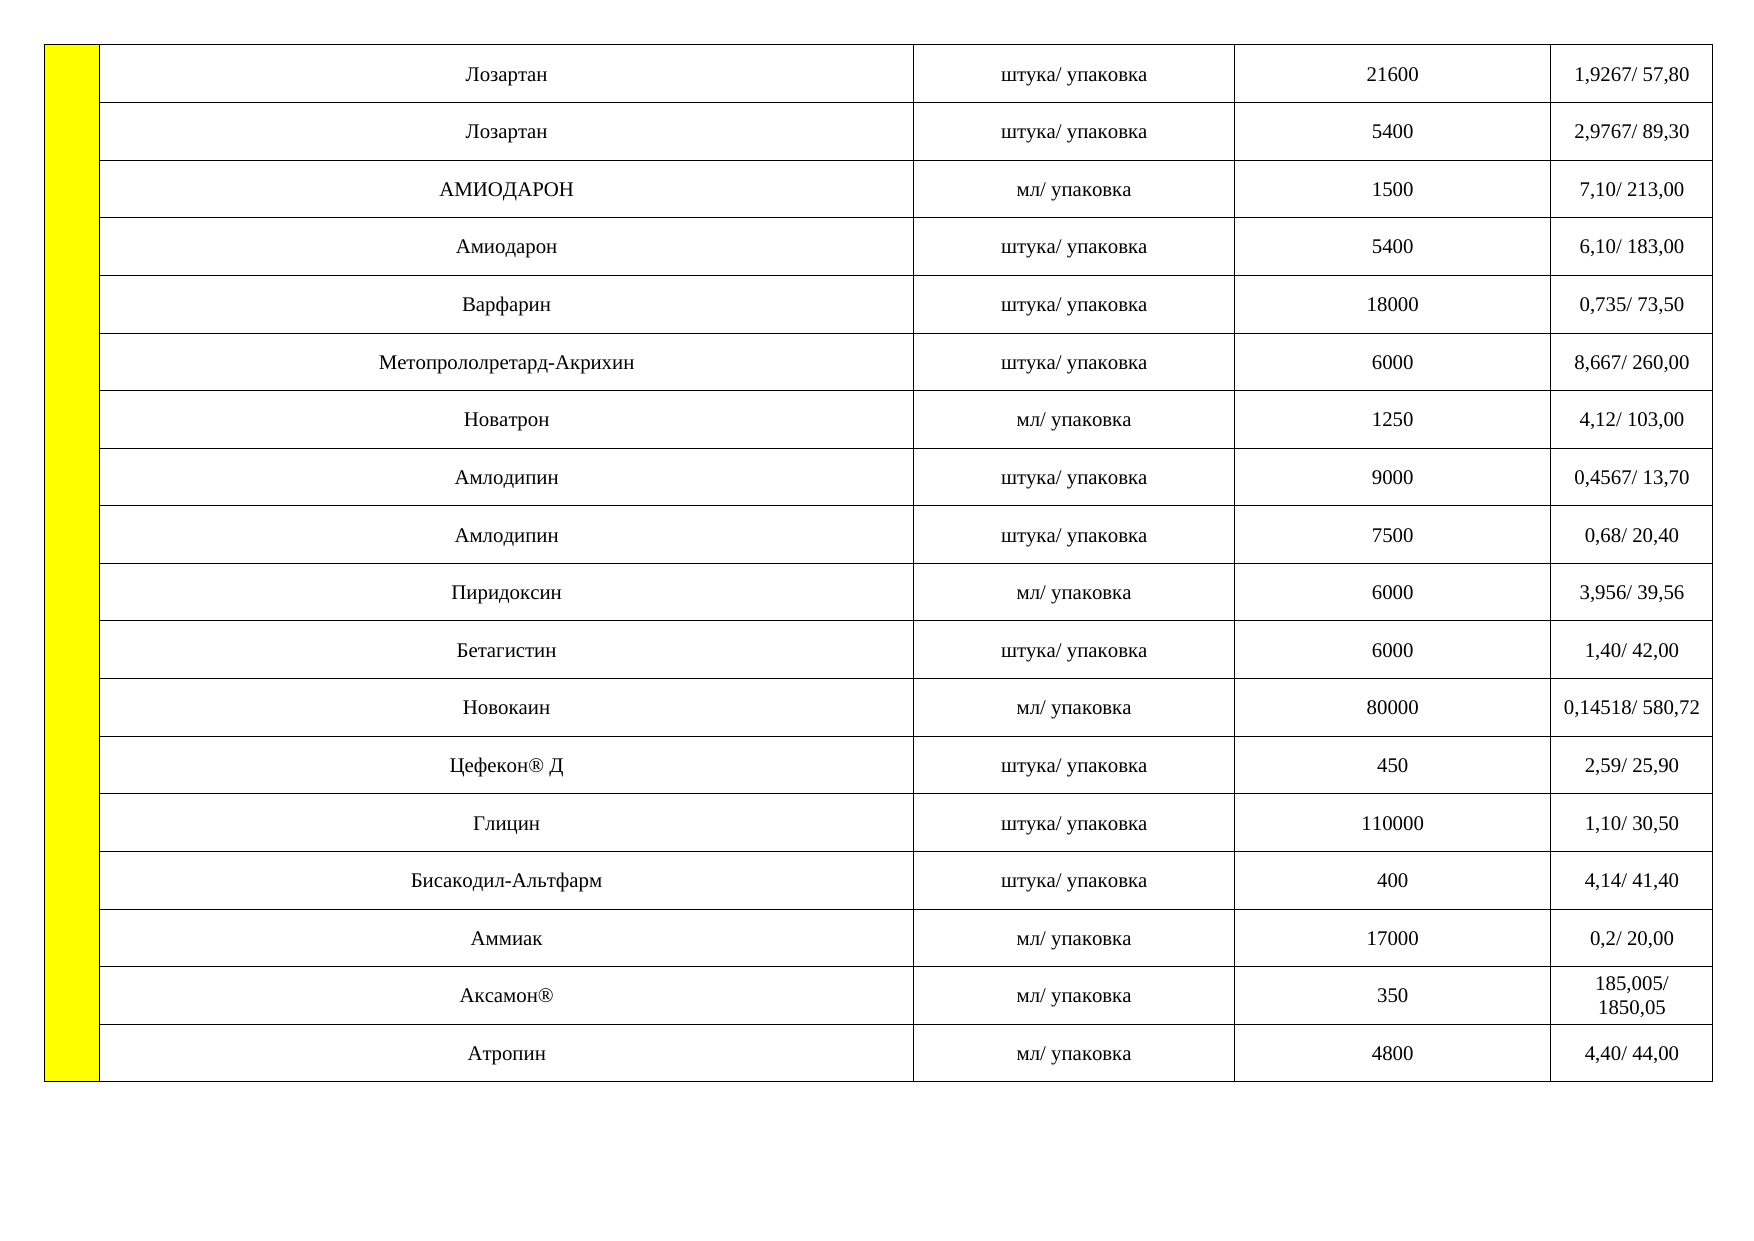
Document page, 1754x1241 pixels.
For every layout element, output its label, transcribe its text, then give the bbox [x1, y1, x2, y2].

table_cell штука/ упаковка [914, 276, 1234, 332]
table_cell штука/ упаковка [914, 334, 1234, 390]
table_cell 8,667/ 260,00 [1551, 334, 1712, 390]
table_cell Амлодипин [100, 506, 913, 563]
table_cell мл/ упаковка [914, 910, 1234, 966]
table_cell штука/ упаковка [914, 45, 1234, 102]
table_cell штука/ упаковка [914, 737, 1234, 793]
table_cell мл/ упаковка [914, 967, 1234, 1024]
table_cell 6,10/ 183,00 [1551, 218, 1712, 275]
table_cell мл/ упаковка [914, 161, 1234, 217]
table_cell 350 [1235, 967, 1550, 1024]
table_cell Бисакодил-Альтфарм [100, 852, 913, 908]
table_cell Аммиак [100, 910, 913, 966]
table_cell 1,10/ 30,50 [1551, 794, 1712, 851]
table_cell 0,14518/ 580,72 [1551, 679, 1712, 736]
table_cell 6000 [1235, 621, 1550, 678]
table_cell Новатрон [100, 391, 913, 448]
table_cell 80000 [1235, 679, 1550, 736]
table_cell штука/ упаковка [914, 506, 1234, 563]
table_cell Бетагистин [100, 621, 913, 678]
table_cell 2,59/ 25,90 [1551, 737, 1712, 793]
table_cell 4800 [1235, 1025, 1550, 1081]
table_cell 1,9267/ 57,80 [1551, 45, 1712, 102]
table_cell Лозартан [100, 45, 913, 102]
table_cell 4,12/ 103,00 [1551, 391, 1712, 448]
table_cell АМИОДАРОН [100, 161, 913, 217]
table_cell 6000 [1235, 564, 1550, 620]
table_cell 450 [1235, 737, 1550, 793]
table_cell 5400 [1235, 103, 1550, 159]
table_cell штука/ упаковка [914, 621, 1234, 678]
table_cell 0,68/ 20,40 [1551, 506, 1712, 563]
table_cell Варфарин [100, 276, 913, 332]
table_cell 110000 [1235, 794, 1550, 851]
table_cell Глицин [100, 794, 913, 851]
table_cell 400 [1235, 852, 1550, 908]
table_cell Лозартан [100, 103, 913, 159]
table_cell Амиодарон [100, 218, 913, 275]
table_cell мл/ упаковка [914, 1025, 1234, 1081]
table_cell 1500 [1235, 161, 1550, 217]
table_cell 21600 [1235, 45, 1550, 102]
table_cell Пиридоксин [100, 564, 913, 620]
table_cell 1,40/ 42,00 [1551, 621, 1712, 678]
table_cell 1250 [1235, 391, 1550, 448]
table_cell 18000 [1235, 276, 1550, 332]
table_cell Цефекон® Д [100, 737, 913, 793]
table_cell Атропин [100, 1025, 913, 1081]
table_cell мл/ упаковка [914, 564, 1234, 620]
table_cell 0,4567/ 13,70 [1551, 449, 1712, 505]
table_cell штука/ упаковка [914, 103, 1234, 159]
table_cell 9000 [1235, 449, 1550, 505]
table_cell штука/ упаковка [914, 449, 1234, 505]
table_cell Новокаин [100, 679, 913, 736]
table_cell 7500 [1235, 506, 1550, 563]
table_cell 4,14/ 41,40 [1551, 852, 1712, 908]
table_cell 2,9767/ 89,30 [1551, 103, 1712, 159]
table_cell мл/ упаковка [914, 679, 1234, 736]
table_cell штука/ упаковка [914, 794, 1234, 851]
table_cell 4,40/ 44,00 [1551, 1025, 1712, 1081]
table_cell 7,10/ 213,00 [1551, 161, 1712, 217]
table_cell 17000 [1235, 910, 1550, 966]
table_cell штука/ упаковка [914, 852, 1234, 908]
table_cell 6000 [1235, 334, 1550, 390]
table_cell 3,956/ 39,56 [1551, 564, 1712, 620]
table_cell Метопрололретард-Акрихин [100, 334, 913, 390]
table_cell 0,2/ 20,00 [1551, 910, 1712, 966]
table_cell 5400 [1235, 218, 1550, 275]
table_cell мл/ упаковка [914, 391, 1234, 448]
table_cell Амлодипин [100, 449, 913, 505]
table_cell 185,005/ 1850,05 [1551, 967, 1712, 1024]
table_cell 0,735/ 73,50 [1551, 276, 1712, 332]
table_cell штука/ упаковка [914, 218, 1234, 275]
table_cell Аксамон® [100, 967, 913, 1024]
